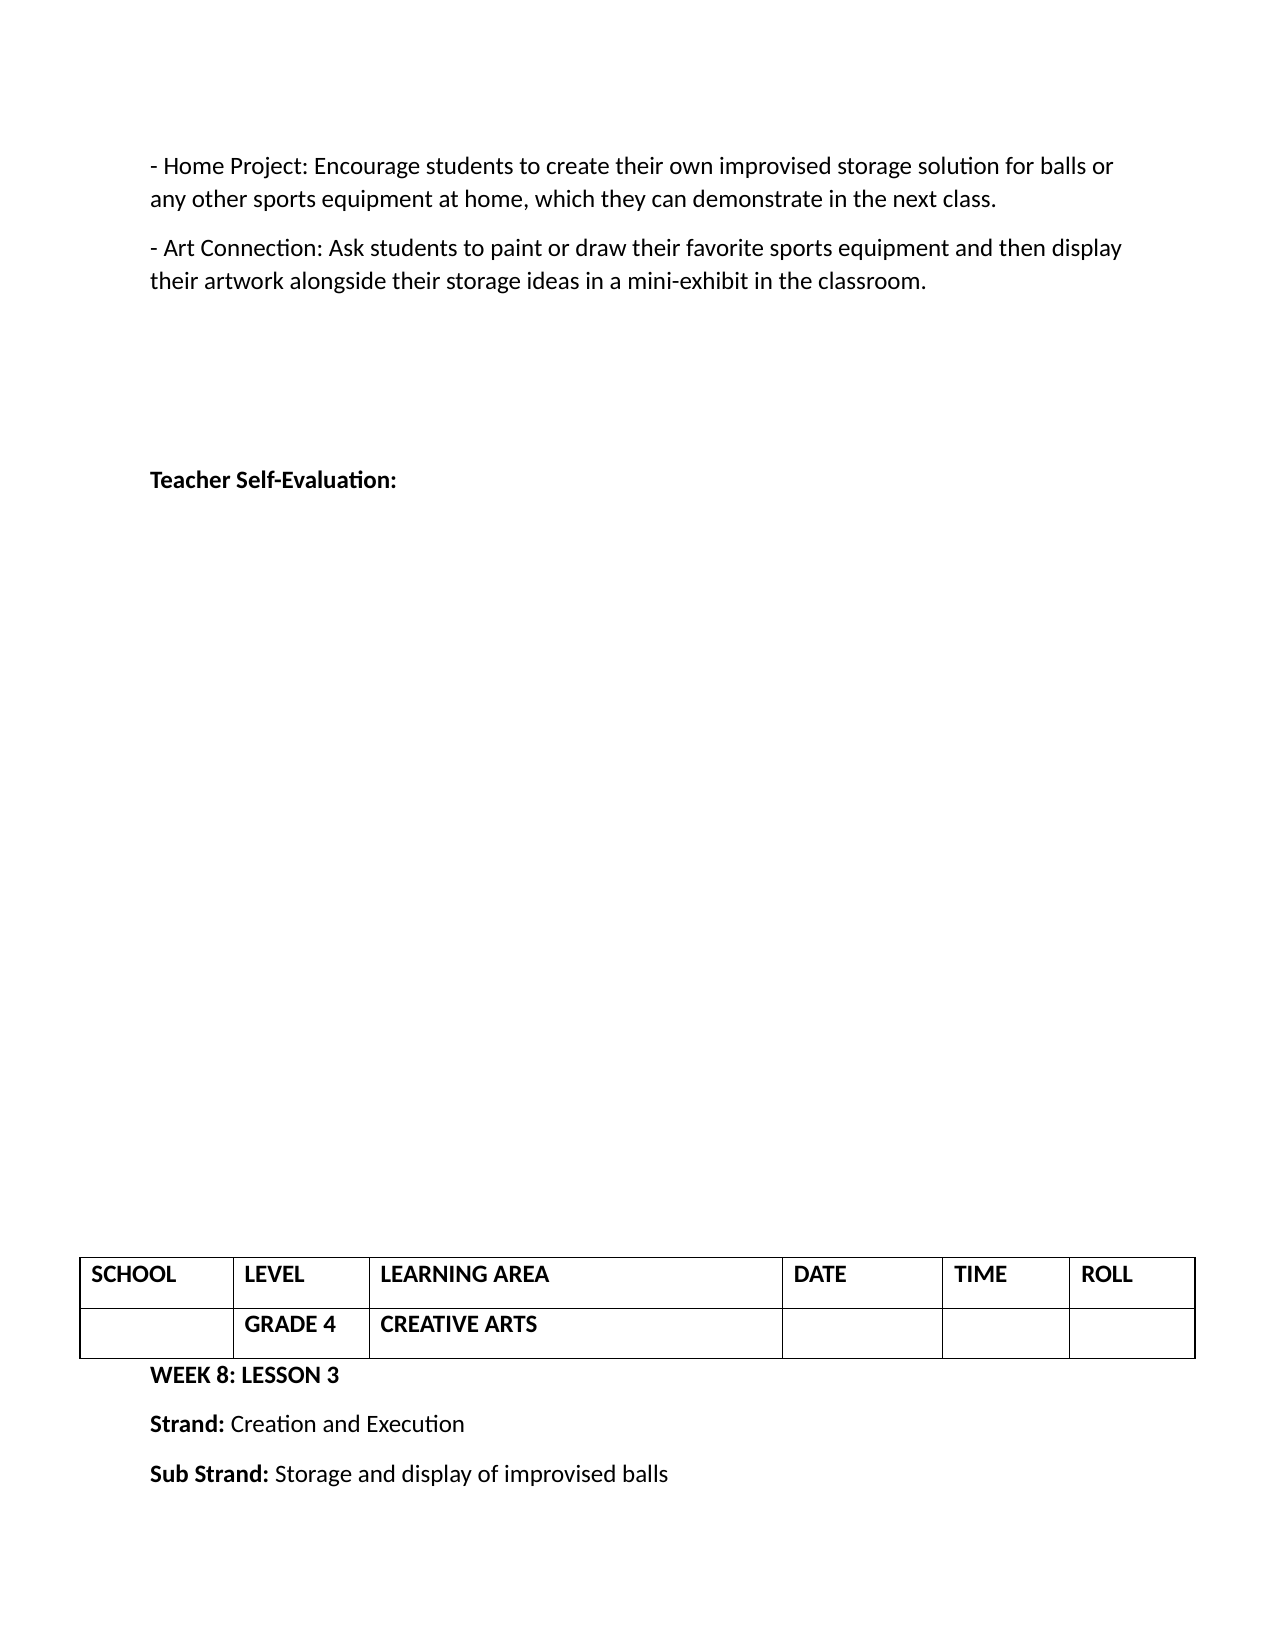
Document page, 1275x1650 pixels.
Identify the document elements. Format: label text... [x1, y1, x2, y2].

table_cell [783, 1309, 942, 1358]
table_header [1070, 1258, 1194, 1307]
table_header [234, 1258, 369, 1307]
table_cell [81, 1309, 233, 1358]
text Sub Strand: Storage and display of improvised balls [150, 1458, 1125, 1489]
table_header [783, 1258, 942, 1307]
text - Art Connection: Ask students to paint or draw their favorite sports equipment and then display their artwork alongside their storage ideas in a mini-exhibit in the classroom. [150, 232, 1125, 296]
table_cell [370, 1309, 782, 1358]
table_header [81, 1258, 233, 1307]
text - Home Project: Encourage students to create their own improvised storage solution for balls or any other sports equipment at home, which they can demonstrate in the next class. [150, 150, 1125, 213]
text WEEK 8: LESSON 3 [150, 1359, 1125, 1389]
text Teacher Self-Evaluation: [150, 464, 1125, 494]
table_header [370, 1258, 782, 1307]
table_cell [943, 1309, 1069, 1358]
text Strand: Creation and Execution [150, 1408, 1125, 1439]
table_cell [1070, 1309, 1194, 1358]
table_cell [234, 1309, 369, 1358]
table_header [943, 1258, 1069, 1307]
